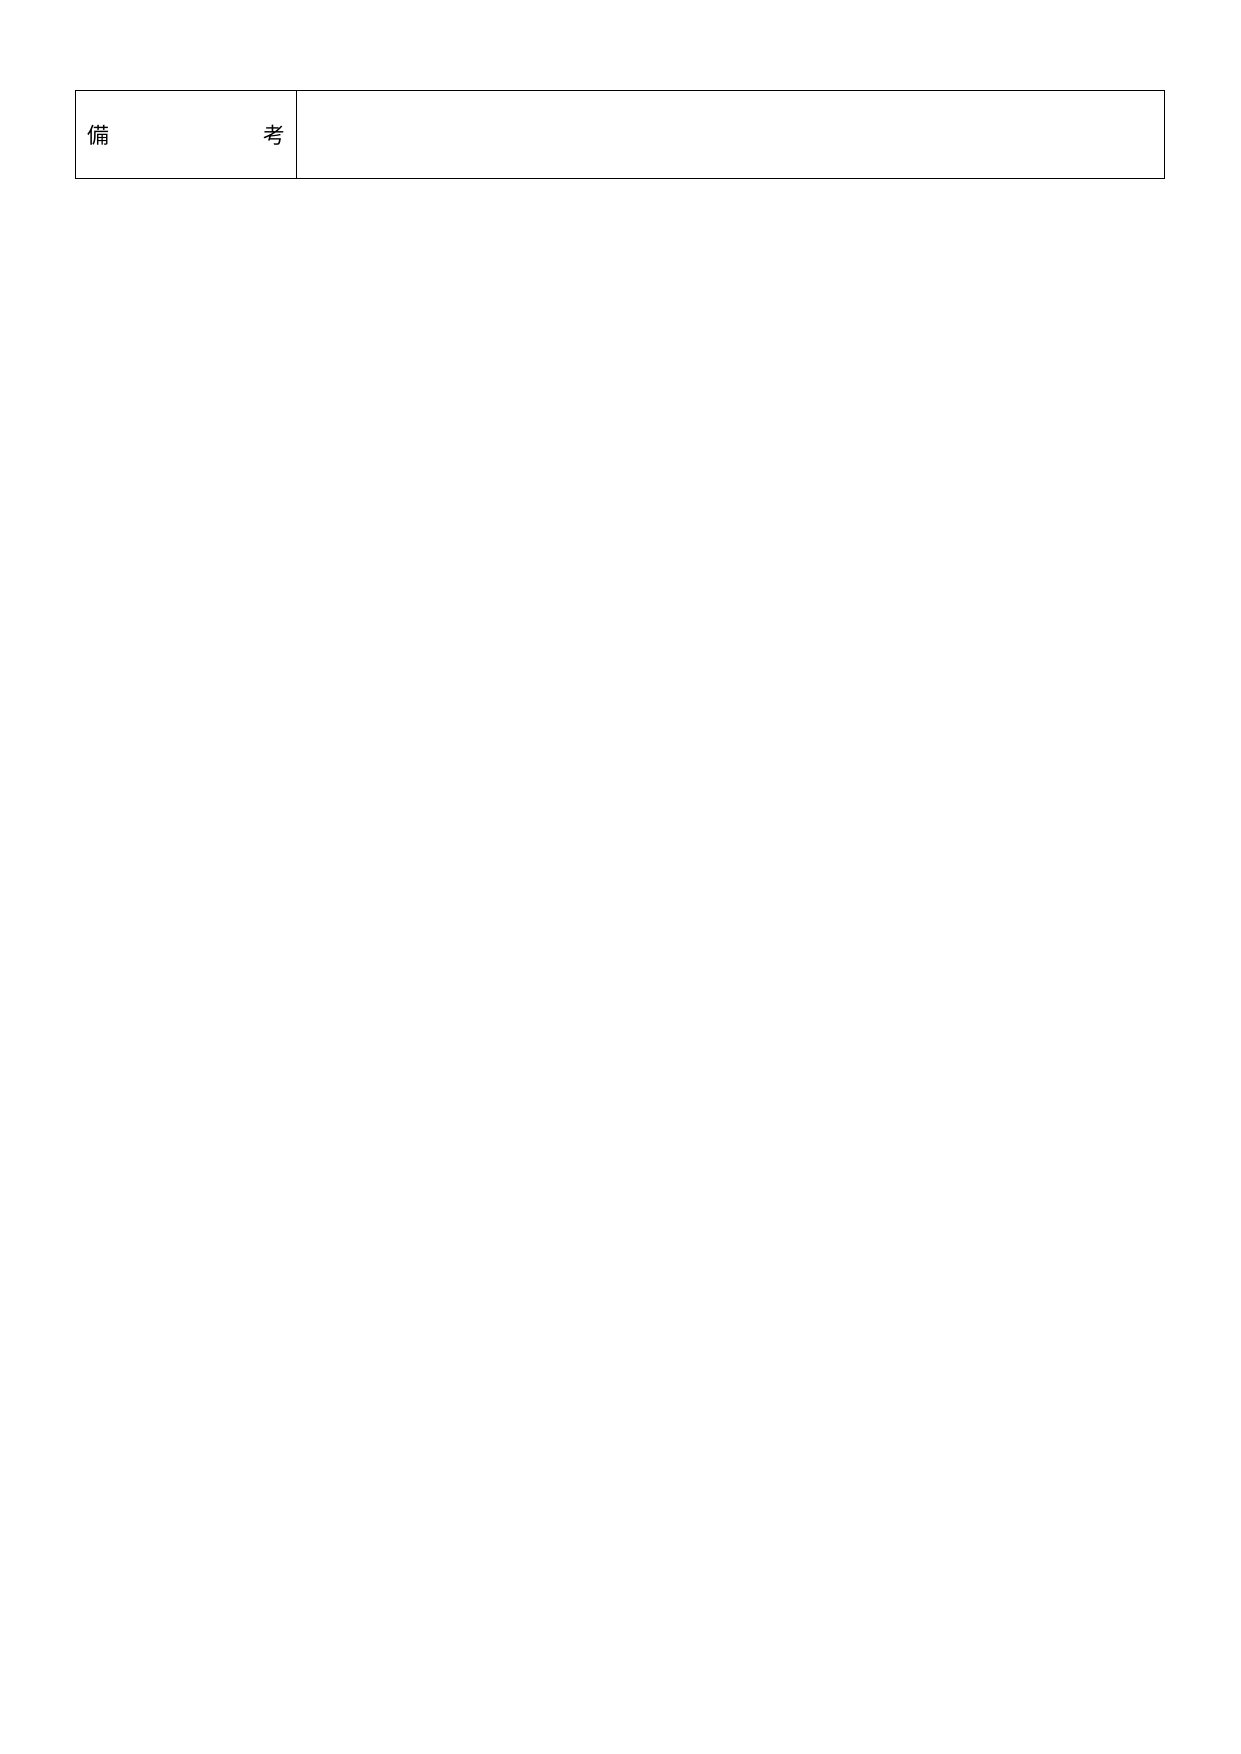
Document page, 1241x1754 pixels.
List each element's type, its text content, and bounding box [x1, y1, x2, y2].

table_cell 備考 [76, 91, 296, 178]
table_cell [297, 91, 1164, 178]
